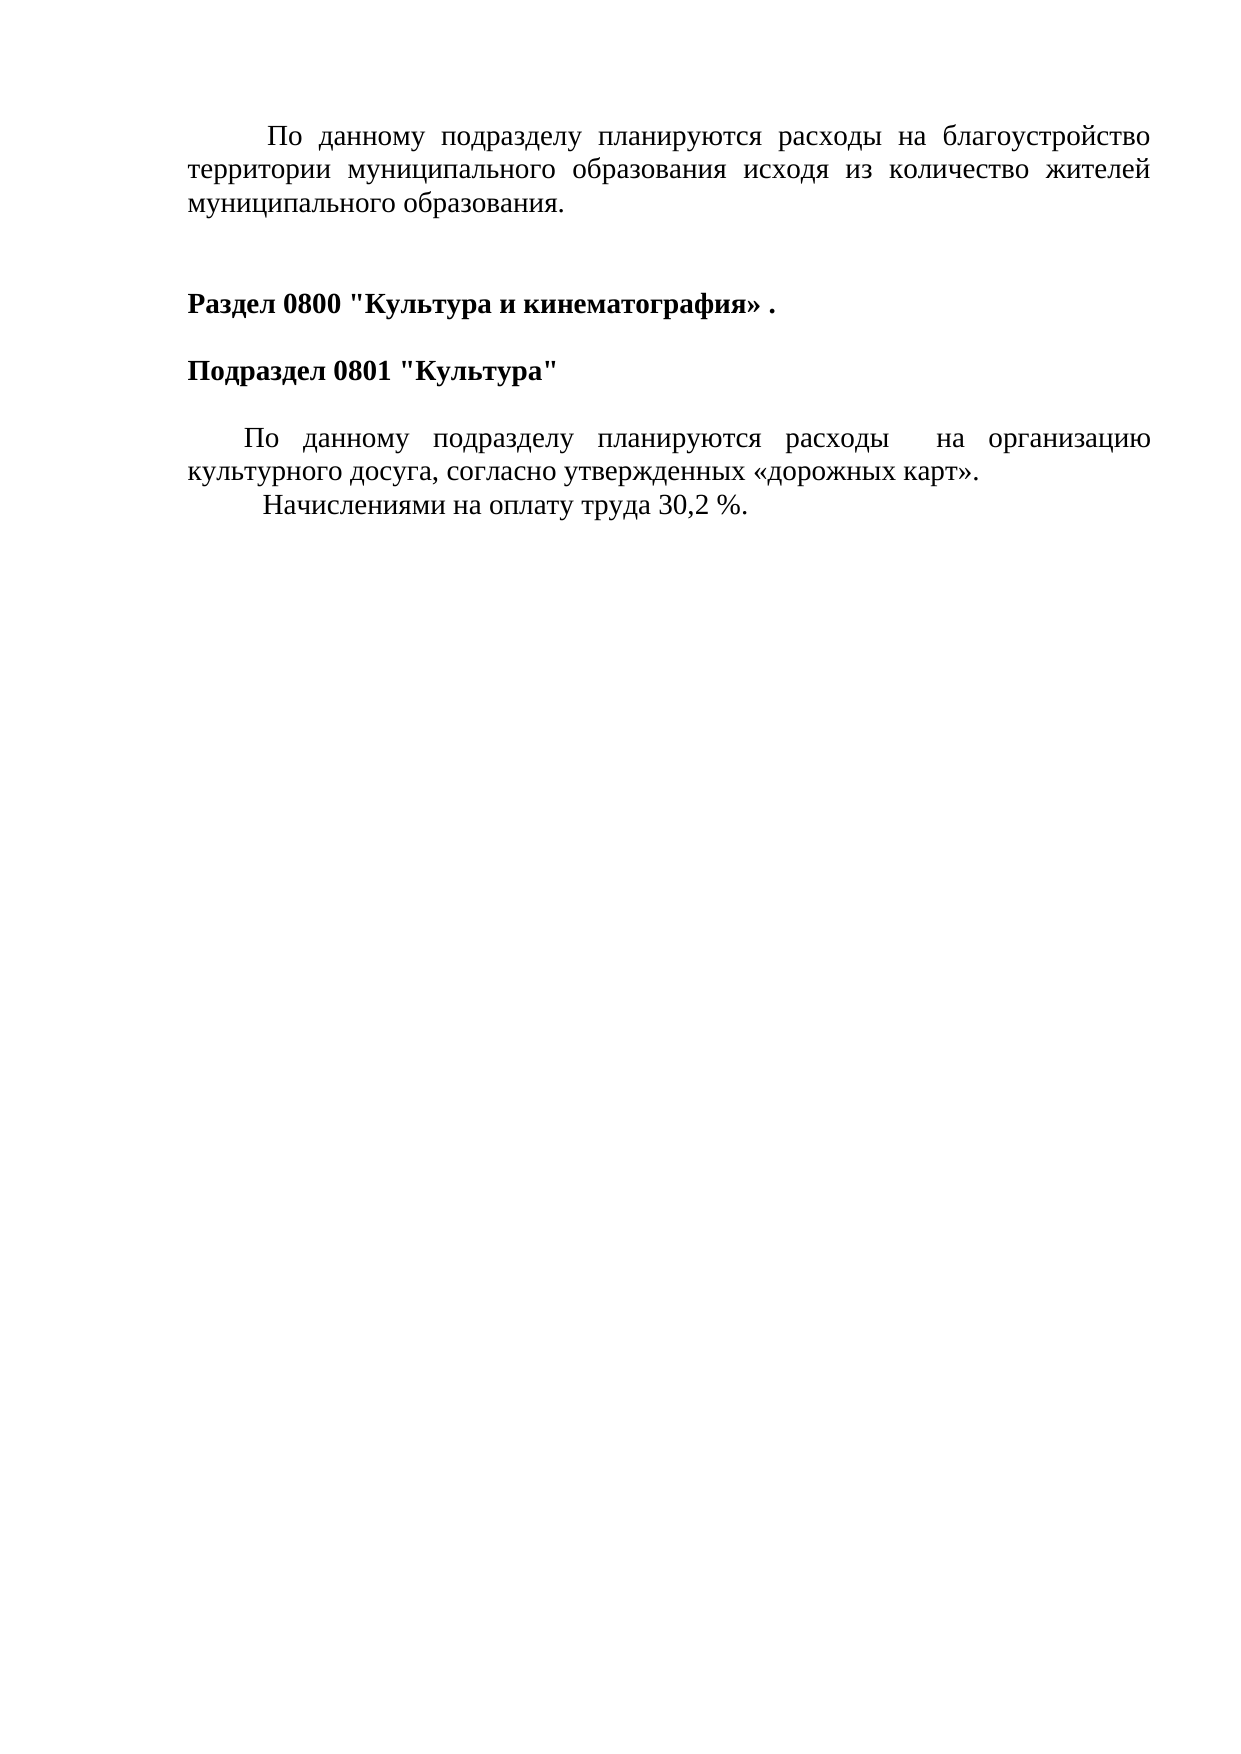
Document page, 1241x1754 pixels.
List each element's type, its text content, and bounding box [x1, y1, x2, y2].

text По данному подразделу планируются расходы на благоустройство территории муниципального образования исходя из количество жителей муниципального образования. [187, 118, 1152, 219]
text Подраздел 0801 "Культура" [187, 353, 1152, 386]
text По данному подразделу планируются расходы на организацию культурного досуга, согласно утвержденных «дорожных карт». [187, 420, 1152, 487]
text Начислениями на оплату труда 30,2 %. [187, 487, 1152, 521]
text Раздел 0800 "Культура и кинематография» . [187, 286, 1152, 319]
